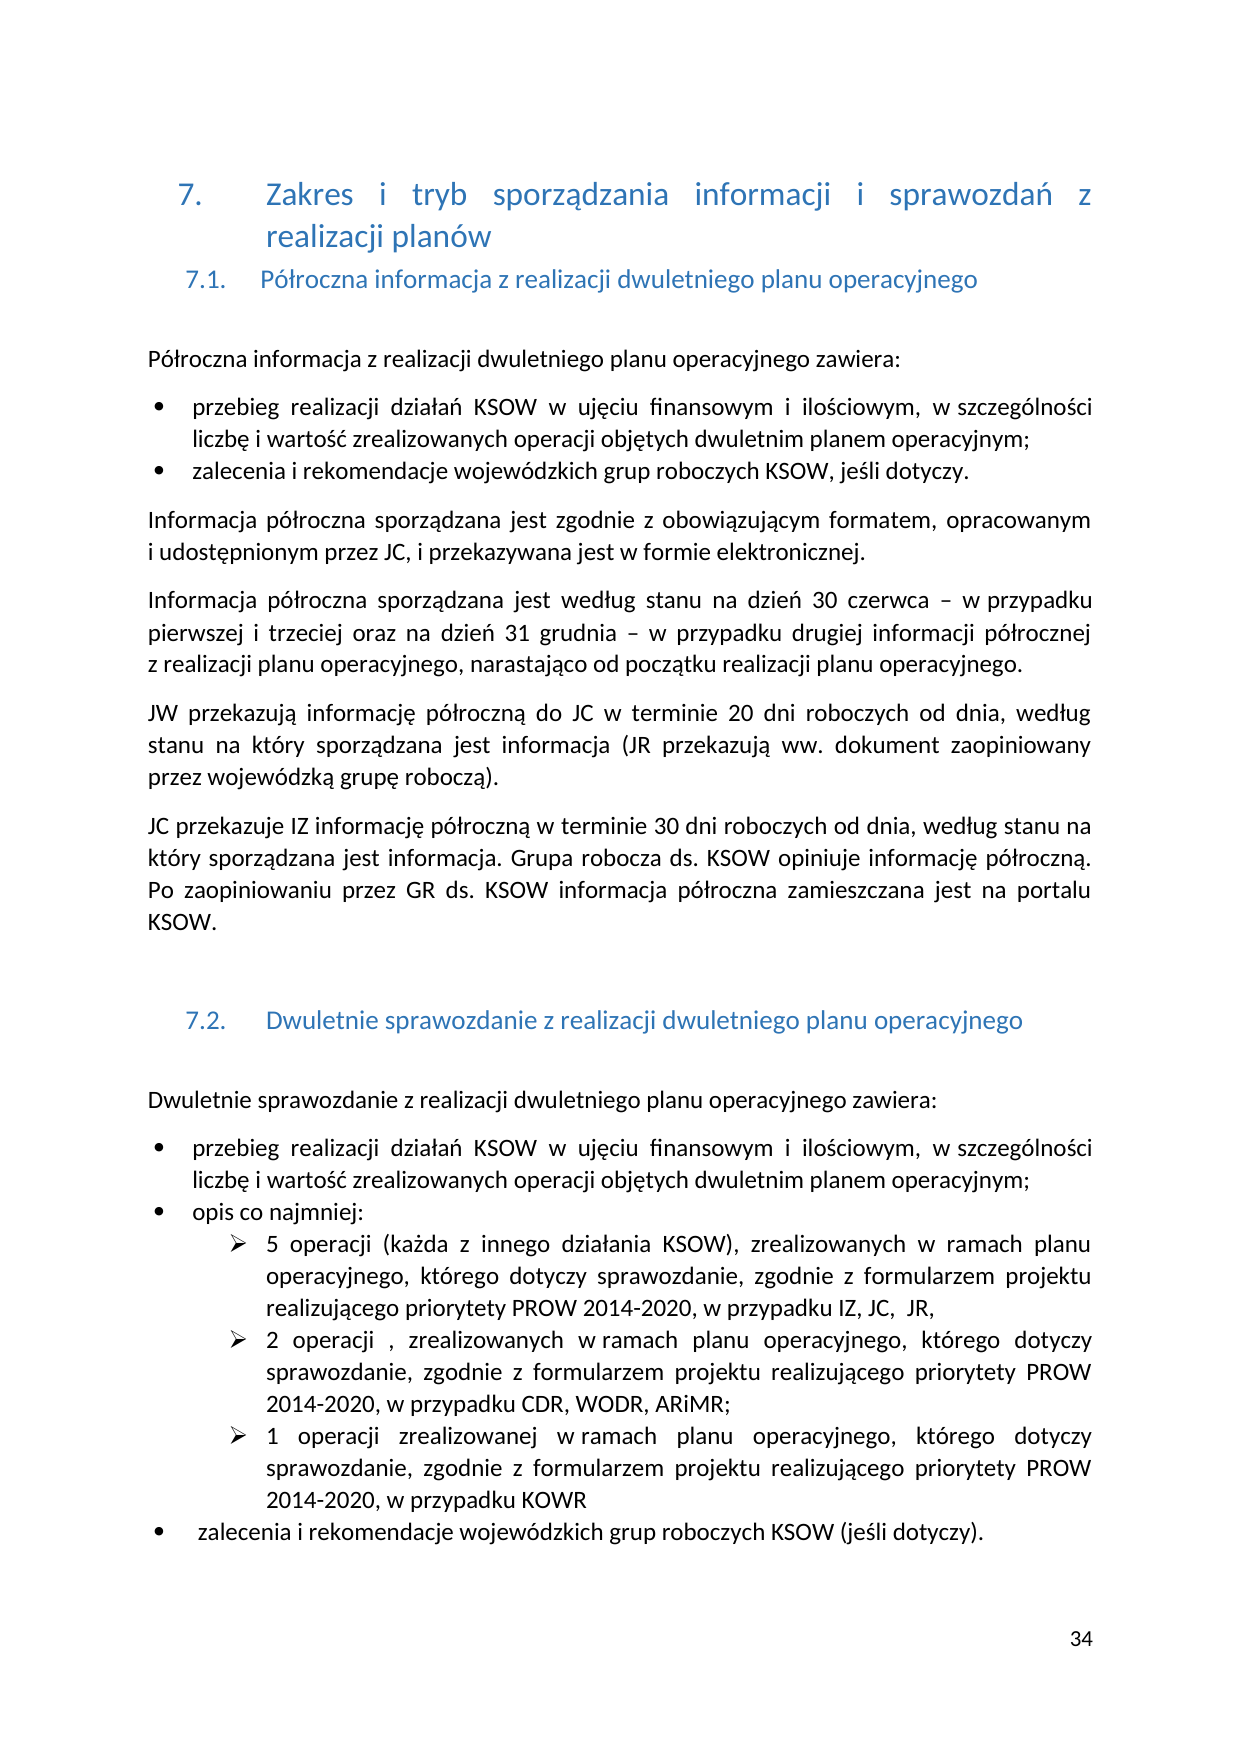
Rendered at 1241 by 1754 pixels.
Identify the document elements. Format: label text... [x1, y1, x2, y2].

text Dwuletnie sprawozdanie z realizacji dwuletniego planu operacyjnego zawiera: [148, 1084, 1093, 1114]
list przebieg realizacji działań KSOW w ujęciu finansowym i ilościowym, w szczególności liczbę i wartość zrealizowanych operacji objętych dwuletnim planem operacyjnym; [154, 1132, 1093, 1195]
subtitle Dwuletnie sprawozdanie z realizacji dwuletniego planu operacyjnego [185, 1003, 1093, 1036]
list 1 operacji zrealizowanej w ramach planu operacyjnego, którego dotyczy sprawozdanie, zgodnie z formularzem projektu realizującego priorytety PROW 2014-2020, w przypadku KOWR [228, 1420, 1093, 1515]
list opis co najmniej: [154, 1196, 1093, 1227]
list zalecenia i rekomendacje wojewódzkich grup roboczych KSOW, jeśli dotyczy. [154, 455, 1093, 486]
list zalecenia i rekomendacje wojewódzkich grup roboczych KSOW (jeśli dotyczy). [154, 1516, 1093, 1547]
text Półroczna informacja z realizacji dwuletniego planu operacyjnego zawiera: [148, 343, 1093, 373]
subtitle Zakres i tryb sporządzania informacji i sprawozdań z realizacji planów [177, 173, 1093, 256]
list 2 operacji , zrealizowanych w ramach planu operacyjnego, którego dotyczy sprawozdanie, zgodnie z formularzem projektu realizującego priorytety PROW 2014-2020, w przypadku CDR, WODR, ARiMR; [228, 1324, 1093, 1419]
subtitle Półroczna informacja z realizacji dwuletniego planu operacyjnego [185, 262, 1093, 295]
text JC przekazuje IZ informację półroczną w terminie 30 dni roboczych od dnia, według stanu na który sporządzana jest informacja. Grupa robocza ds. KSOW opiniuje informację półroczną. Po zaopiniowaniu przez GR ds. KSOW informacja półroczna zamieszczana jest na portalu KSOW. [148, 810, 1093, 936]
text JW przekazują informację półroczną do JC w terminie 20 dni roboczych od dnia, według stanu na który sporządzana jest informacja (JR przekazują ww. dokument zaopiniowany przez wojewódzką grupę roboczą). [148, 697, 1093, 792]
list przebieg realizacji działań KSOW w ujęciu finansowym i ilościowym, w szczególności liczbę i wartość zrealizowanych operacji objętych dwuletnim planem operacyjnym; [154, 391, 1093, 454]
list 5 operacji (każda z innego działania KSOW), zrealizowanych w ramach planu operacyjnego, którego dotyczy sprawozdanie, zgodnie z formularzem projektu realizującego priorytety PROW 2014-2020, w przypadku IZ, JC, JR, [228, 1228, 1093, 1323]
text Informacja półroczna sporządzana jest według stanu na dzień 30 czerwca – w przypadku pierwszej i trzeciej oraz na dzień 31 grudnia – w przypadku drugiej informacji półrocznej z realizacji planu operacyjnego, narastająco od początku realizacji planu operacyjnego. [148, 585, 1093, 679]
text Informacja półroczna sporządzana jest zgodnie z obowiązującym formatem, opracowanym i udostępnionym przez JC, i przekazywana jest w formie elektronicznej. [148, 504, 1093, 567]
